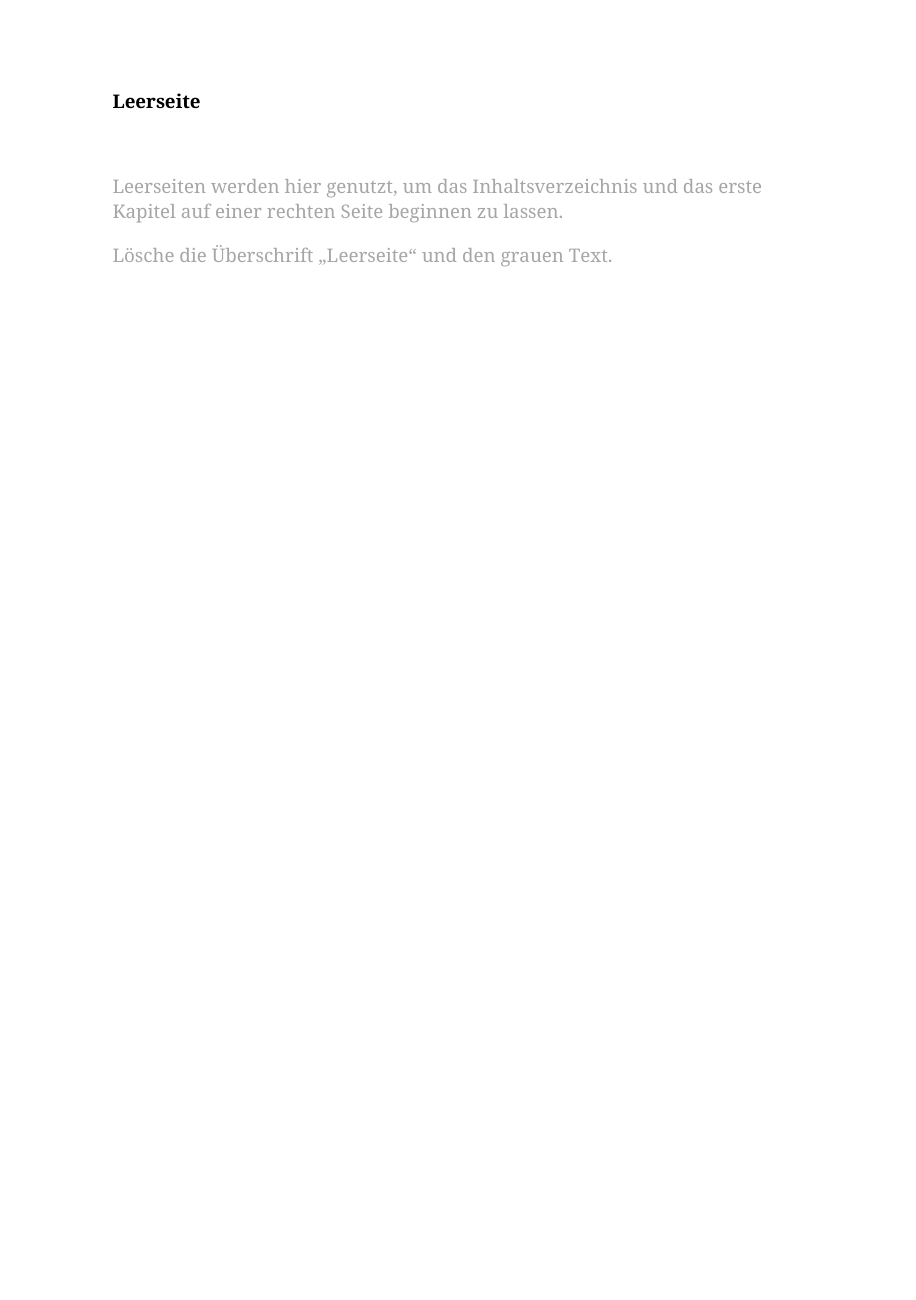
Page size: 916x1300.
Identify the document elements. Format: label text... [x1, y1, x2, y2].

text Leerseiten werden hier genutzt, um das Inhaltsverzeichnis und das erste Kapitel auf einer rechten Seite beginnen zu lassen. [112, 173, 809, 224]
text Leerseite [112, 89, 809, 114]
text Lösche die Überschrift „Leerseite“ und den grauen Text. [112, 241, 809, 268]
